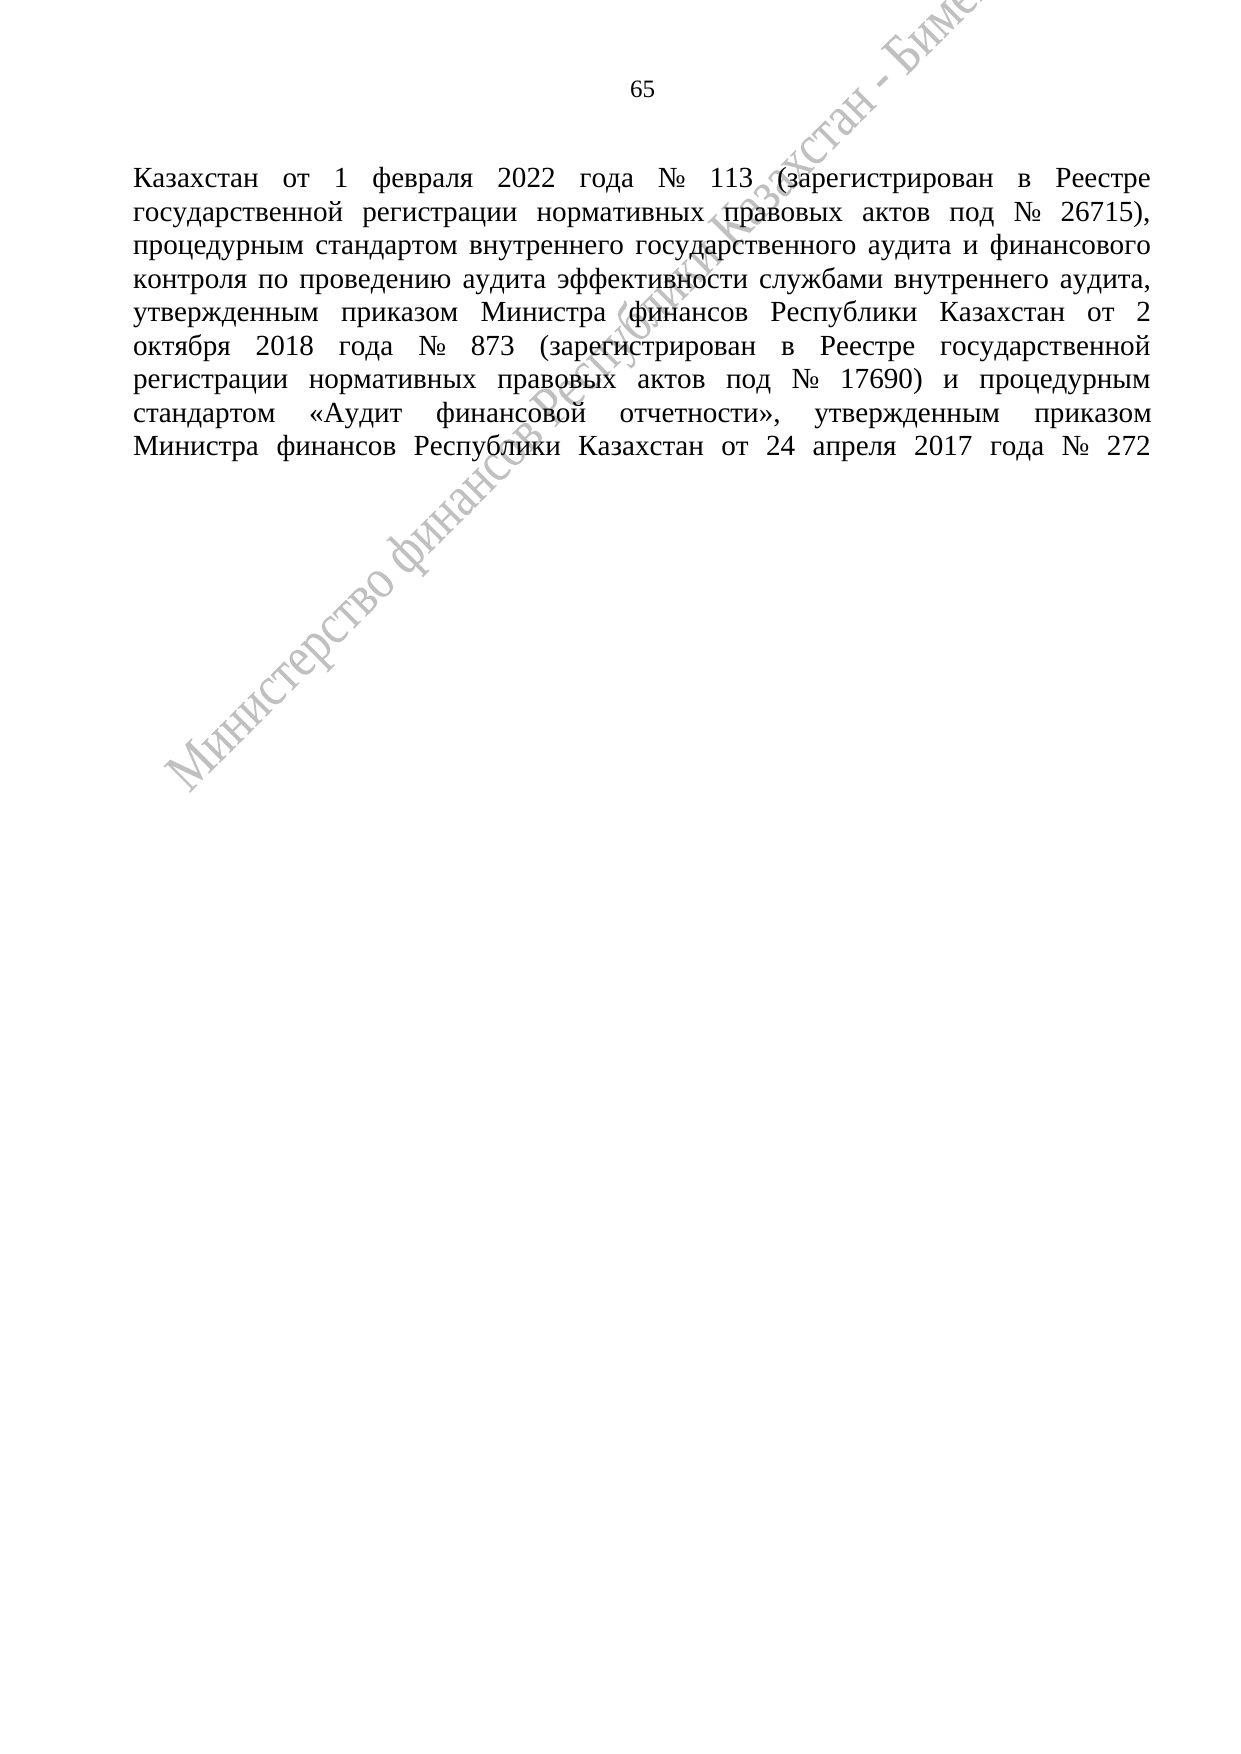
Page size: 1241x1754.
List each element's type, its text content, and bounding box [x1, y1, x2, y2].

text Электронный внутренний государственный аудит соответствия, аудит эффективности и аудит финансовой отчетности проводятся в соответствии с Правилами проведения внутреннего государственного аудита и финансового контроля, утвержденными приказом Министра финансов Республики Казахстан от 19 марта 2018 года № 392 (зарегистрирован в Реестре государственной регистрации нормативных правовых актов под № 16689) (далее – Правила внутреннего государственного аудита), а также процедурным стандартом внутреннего государственного аудита и финансового контроля «Аудит соответствия», утвержденным приказом Министра финансов Республики Казахстан от 1 февраля 2022 года № 113 (зарегистрирован в Реестре государственной регистрации нормативных правовых актов под № 26715), процедурным стандартом внутреннего государственного аудита и финансового контроля по проведению аудита эффективности службами внутреннего аудита, утвержденным приказом Министра финансов Республики Казахстан от 2 октября 2018 года № 873 (зарегистрирован в Реестре государственной регистрации нормативных правовых актов под № 17690) и процедурным стандартом «Аудит финансовой отчетности», утвержденным приказом Министра финансов Республики Казахстан от 24 апреля 2017 года № 272 (зарегистрирован в Реестре государственной регистрации нормативных правовых актов под № 15209).»; [133, 160, 1152, 462]
